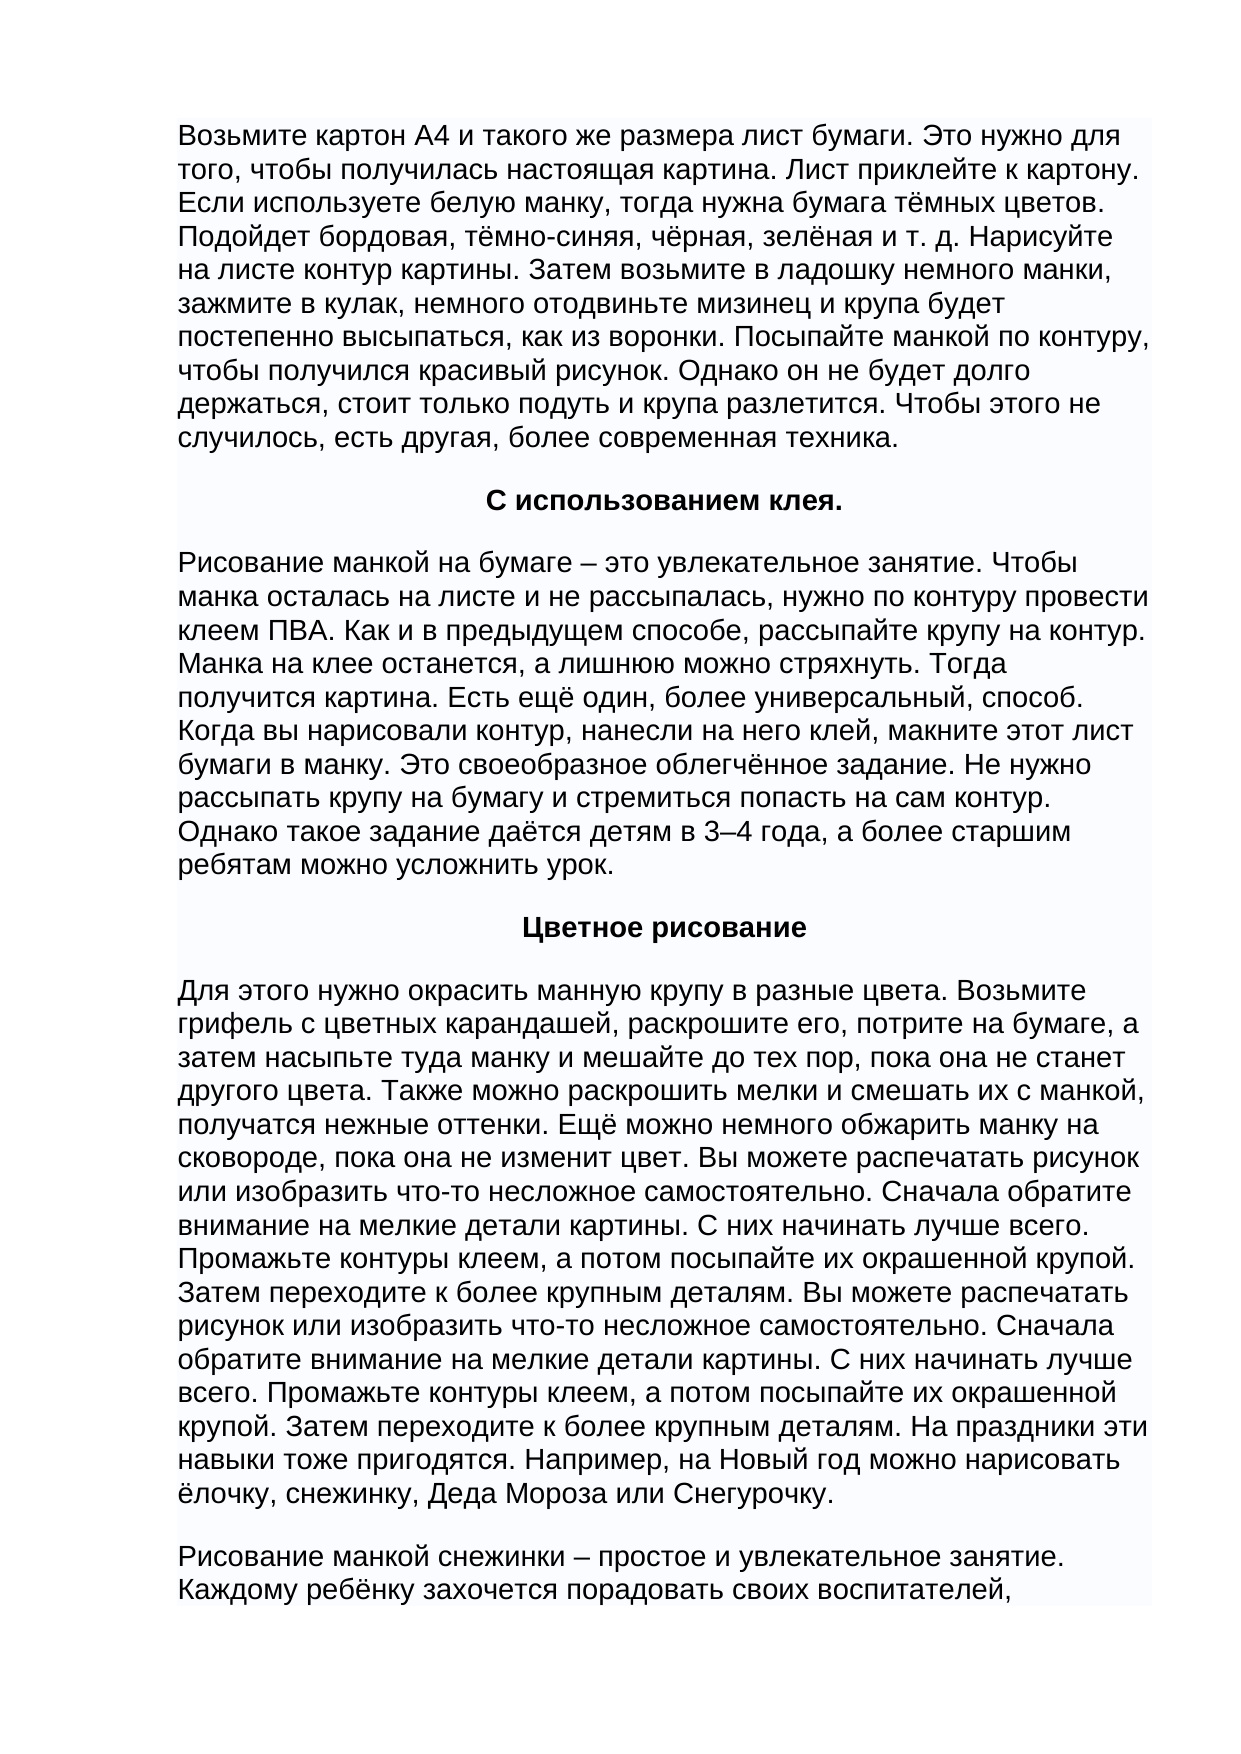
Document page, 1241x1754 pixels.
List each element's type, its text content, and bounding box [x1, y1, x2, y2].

text Рисование манкой на бумаге – это увлекательное занятие. Чтобы манка осталась на листе и не рассыпалась, нужно по контуру провести клеем ПВА. Как и в предыдущем способе, рассыпайте крупу на контур. Манка на клее останется, а лишнюю можно стряхнуть. Тогда получится картина. Есть ещё один, более универсальный, способ. Когда вы нарисовали контур, нанесли на него клей, макните этот лист бумаги в манку. Это своеобразное облегчённое задание. Не нужно рассыпать крупу на бумагу и стремиться попасть на сам контур. Однако такое задание даётся детям в 3–4 года, а более старшим ребятам можно усложнить урок. [177, 545, 1152, 881]
text Для этого нужно окрасить манную крупу в разные цвета. Возьмите грифель с цветных карандашей, раскрошите его, потрите на бумаге, а затем насыпьте туда манку и мешайте до тех пор, пока она не станет другого цвета. Также можно раскрошить мелки и смешать их с манкой, получатся нежные оттенки. Ещё можно немного обжарить манку на сковороде, пока она не изменит цвет. Вы можете распечатать рисунок или изобразить что-то несложное самостоятельно. Сначала обратите внимание на мелкие детали картины. С них начинать лучше всего. Промажьте контуры клеем, а потом посыпайте их окрашенной крупой. Затем переходите к более крупным деталям. Вы можете распечатать рисунок или изобразить что-то несложное самостоятельно. Сначала обратите внимание на мелкие детали картины. С них начинать лучше всего. Промажьте контуры клеем, а потом посыпайте их окрашенной крупой. Затем переходите к более крупным деталям. На праздники эти навыки тоже пригодятся. Например, на Новый год можно нарисовать ёлочку, снежинку, Деда Мороза или Снегурочку. [177, 973, 1152, 1509]
text С использованием клея. [177, 483, 1152, 516]
text Возьмите картон А4 и такого же размера лист бумаги. Это нужно для того, чтобы получилась настоящая картина. Лист приклейте к картону. Если используете белую манку, тогда нужна бумага тёмных цветов. Подойдет бордовая, тёмно-синяя, чёрная, зелёная и т. д. Нарисуйте на листе контур картины. Затем возьмите в ладошку немного манки, зажмите в кулак, немного отодвиньте мизинец и крупа будет постепенно высыпаться, как из воронки. Посыпайте манкой по контуру, чтобы получился красивый рисунок. Однако он не будет долго держаться, стоит только подуть и крупа разлетится. Чтобы этого не случилось, есть другая, более современная техника. [177, 118, 1152, 453]
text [177, 1538, 1152, 1606]
text Цветное рисование [177, 910, 1152, 943]
